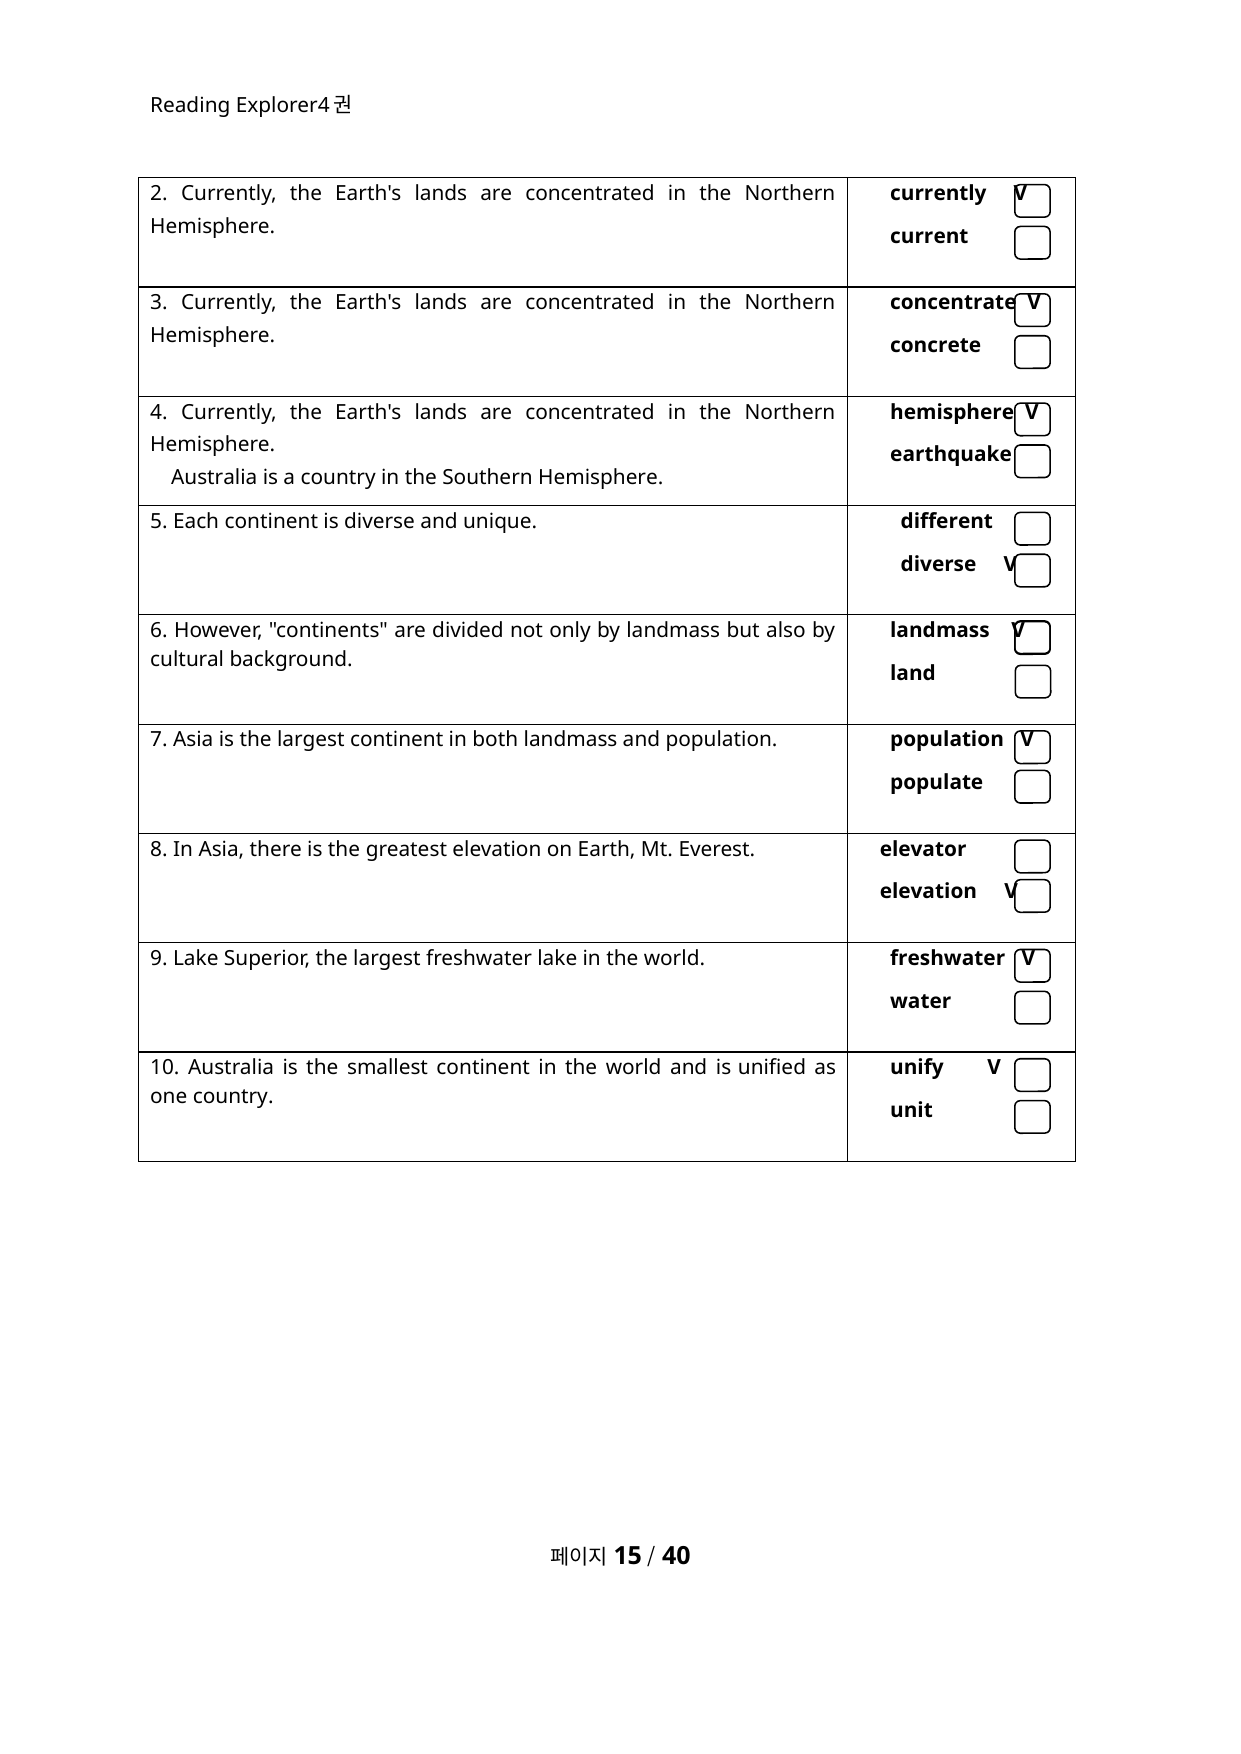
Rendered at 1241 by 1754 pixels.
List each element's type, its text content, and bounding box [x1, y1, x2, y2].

table_cell unify V unit [848, 1053, 1075, 1161]
table_cell different diverse V [848, 506, 1075, 614]
table_cell 3. Currently, the Earth's lands are concentrated in the Northern Hemisphere. [139, 288, 847, 396]
table_cell 2. Currently, the Earth's lands are concentrated in the Northern Hemisphere. [139, 178, 847, 286]
table_cell 6. However, "continents" are divided not only by landmass but also by cultural background. [139, 615, 847, 723]
table_cell 10. Australia is the smallest continent in the world and is unified as one country. [139, 1053, 847, 1161]
table_cell landmass V land [848, 615, 1075, 723]
table_cell freshwater V water [848, 943, 1075, 1051]
table_cell elevator elevation V [848, 834, 1075, 942]
table_cell 8. In Asia, there is the greatest elevation on Earth, Mt. Everest. [139, 834, 847, 942]
table_cell 4. Currently, the Earth's lands are concentrated in the Northern Hemisphere. Australia is a country in the Southern Hemisphere. [139, 397, 847, 505]
table_cell currently V current [848, 178, 1075, 286]
table_cell hemisphere V earthquake [848, 397, 1075, 505]
table_cell concentrate V concrete [848, 288, 1075, 396]
table_cell population V populate [848, 725, 1075, 833]
table_cell 7. Asia is the largest continent in both landmass and population. [139, 725, 847, 833]
table_cell 9. Lake Superior, the largest freshwater lake in the world. [139, 943, 847, 1051]
table_cell 5. Each continent is diverse and unique. [139, 506, 847, 614]
